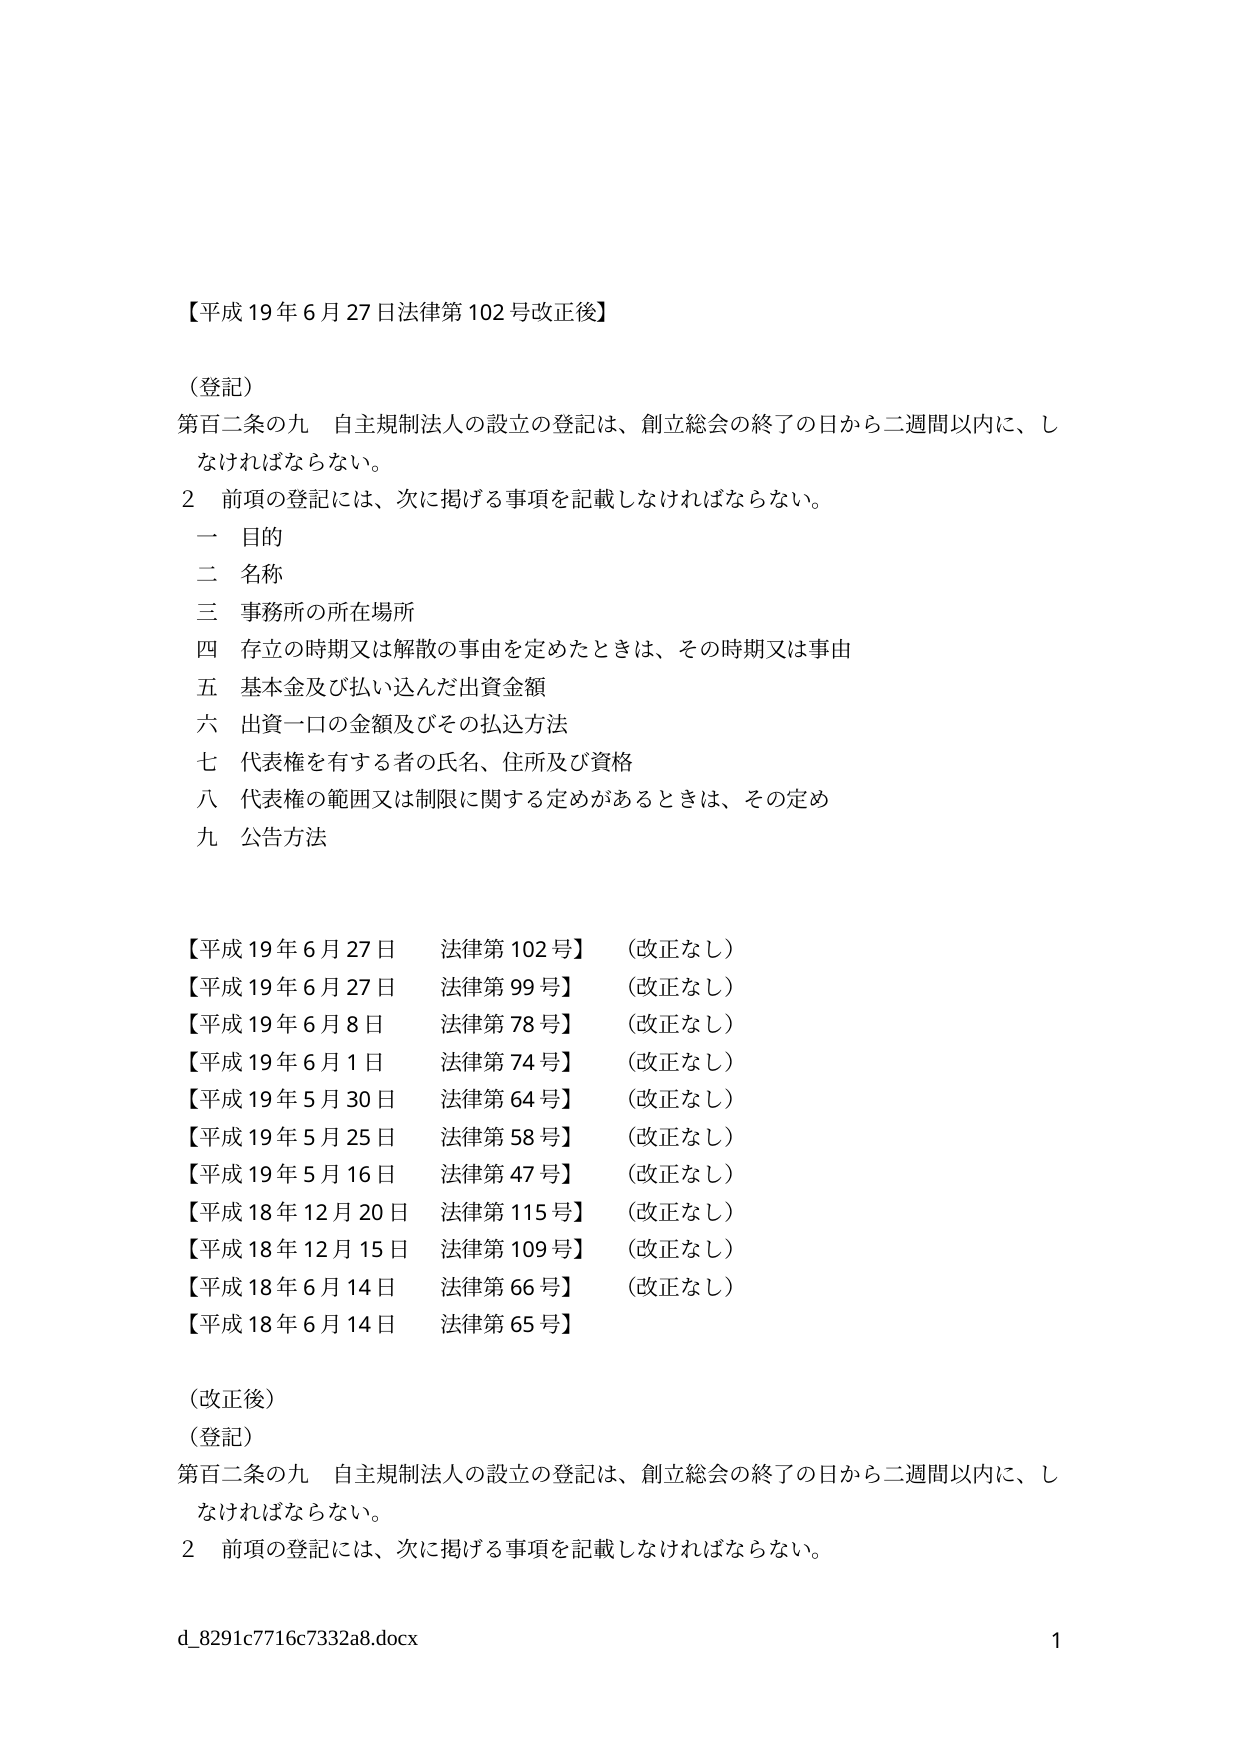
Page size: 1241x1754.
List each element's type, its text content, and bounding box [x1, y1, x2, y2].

text 【平成18年12月20日 法律第115号】 （改正なし） [177, 1192, 1063, 1229]
text ２ 前項の登記には、次に掲げる事項を記載しなければならない。 [177, 1529, 1063, 1567]
text 【平成19年5月16日 法律第47号】 （改正なし） [177, 1154, 1063, 1192]
text 【平成19年5月25日 法律第58号】 （改正なし） [177, 1117, 1063, 1154]
text 【平成19年6月27日 法律第102号】 （改正なし） [177, 929, 1063, 967]
text 二 名称 [196, 554, 1063, 592]
text 九 公告方法 [196, 817, 1063, 854]
text 八 代表権の範囲又は制限に関する定めがあるときは、その定め [196, 779, 1063, 817]
text 第百二条の九 自主規制法人の設立の登記は、創立総会の終了の日から二週間以内に、しなければならない。 [177, 1454, 1063, 1529]
text （登記） [177, 1417, 1063, 1454]
text 五 基本金及び払い込んだ出資金額 [196, 667, 1063, 704]
text （登記） [177, 367, 1063, 404]
text 【平成19年6月27日法律第102号改正後】 [177, 292, 1063, 329]
text 【平成19年6月8日 法律第78号】 （改正なし） [177, 1004, 1063, 1042]
text 【平成18年6月14日 法律第66号】 （改正なし） [177, 1267, 1063, 1304]
text 第百二条の九 自主規制法人の設立の登記は、創立総会の終了の日から二週間以内に、しなければならない。 [177, 404, 1063, 479]
text ２ 前項の登記には、次に掲げる事項を記載しなければならない。 [177, 479, 1063, 517]
text 四 存立の時期又は解散の事由を定めたときは、その時期又は事由 [196, 629, 1063, 667]
text 七 代表権を有する者の氏名、住所及び資格 [196, 742, 1063, 779]
text 一 目的 [196, 517, 1063, 554]
text 六 出資一口の金額及びその払込方法 [196, 704, 1063, 742]
text （改正後） [177, 1379, 1063, 1417]
text 【平成18年12月15日 法律第109号】 （改正なし） [177, 1229, 1063, 1267]
text 【平成19年6月27日 法律第99号】 （改正なし） [177, 967, 1063, 1004]
text 三 事務所の所在場所 [196, 592, 1063, 629]
text 【平成18年6月14日 法律第65号】 [177, 1304, 1063, 1342]
text 【平成19年6月1日 法律第74号】 （改正なし） [177, 1042, 1063, 1079]
text 【平成19年5月30日 法律第64号】 （改正なし） [177, 1079, 1063, 1117]
